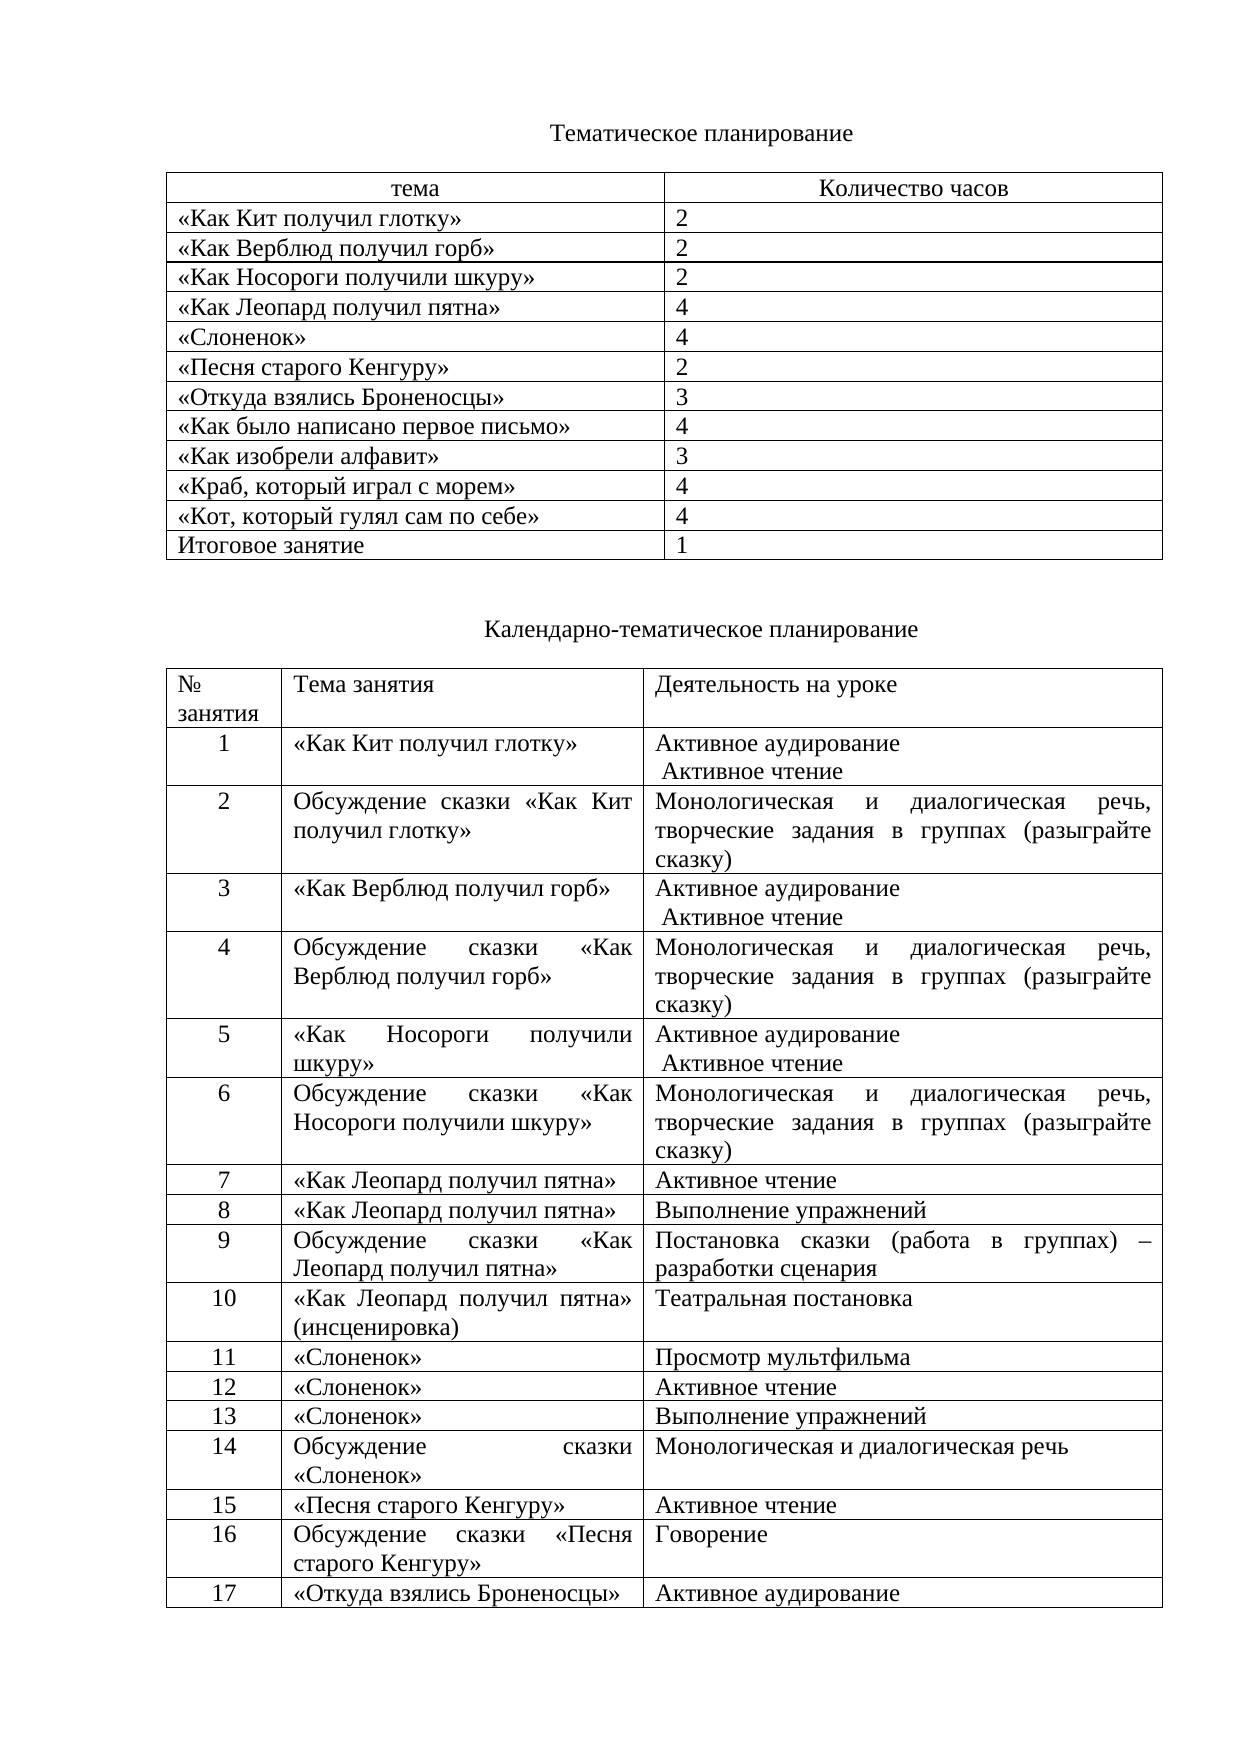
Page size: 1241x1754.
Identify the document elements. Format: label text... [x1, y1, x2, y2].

table_cell Активное аудирование Активное чтение [644, 728, 1162, 785]
table_cell «Песня старого Кенгуру» [282, 1490, 643, 1518]
table_cell «Как Леопард получил пятна» [282, 1195, 643, 1224]
text Календарно-тематическое планирование [177, 614, 1152, 643]
table_cell «Слоненок» [282, 1342, 643, 1371]
table_cell 5 [167, 1019, 281, 1077]
table_cell Обсуждение сказки «Как Кит получил глотку» [282, 786, 643, 872]
table_cell Монологическая и диалогическая речь [644, 1431, 1162, 1489]
table_cell 12 [167, 1372, 281, 1400]
table_cell Активное чтение [644, 1165, 1162, 1194]
table_cell Говорение [644, 1520, 1162, 1577]
table_cell «Как Носороги получили шкуру» [167, 263, 664, 291]
table_cell «Как изобрели алфавит» [167, 441, 664, 470]
table_cell 2 [167, 786, 281, 872]
table_cell 4 [665, 322, 1162, 351]
table_cell 2 [665, 233, 1162, 261]
table_cell Активное чтение [644, 1372, 1162, 1400]
table_cell «Кот, который гулял сам по себе» [167, 501, 664, 529]
table_cell Обсуждение сказки «Как Верблюд получил горб» [282, 932, 643, 1018]
table_cell Монологическая и диалогическая речь, творческие задания в группах (разыграйте сказку) [644, 786, 1162, 872]
table_cell 1 [665, 531, 1162, 559]
table_cell 14 [167, 1431, 281, 1489]
table_cell Театральная постановка [644, 1283, 1162, 1341]
table_header Тема занятия [282, 669, 643, 727]
table_cell Выполнение упражнений [644, 1195, 1162, 1224]
table_cell 11 [167, 1342, 281, 1371]
table_cell 6 [167, 1078, 281, 1164]
table_cell 2 [665, 352, 1162, 381]
table_cell Обсуждение сказки «Как Носороги получили шкуру» [282, 1078, 643, 1164]
table_header № занятия [167, 669, 281, 727]
table_cell 15 [167, 1490, 281, 1518]
table_cell Активное чтение [644, 1490, 1162, 1518]
table_cell 13 [167, 1401, 281, 1430]
table_cell «Слоненок» [282, 1401, 643, 1430]
table_cell Монологическая и диалогическая речь, творческие задания в группах (разыграйте сказку) [644, 1078, 1162, 1164]
table_cell 3 [665, 382, 1162, 410]
table_cell «Как Носороги получили шкуру» [282, 1019, 643, 1077]
table_cell Обсуждение сказки «Песня старого Кенгуру» [282, 1520, 643, 1577]
table_cell Просмотр мультфильма [644, 1342, 1162, 1371]
table_cell 7 [167, 1165, 281, 1194]
table_cell «Откуда взялись Броненосцы» [167, 382, 664, 410]
table_cell Итоговое занятие [167, 531, 664, 559]
table_cell 10 [167, 1283, 281, 1341]
table_cell Активное аудирование Активное чтение [644, 1019, 1162, 1077]
table_cell 4 [665, 411, 1162, 440]
table_cell Активное аудирование Активное чтение [644, 874, 1162, 931]
table_cell 17 [167, 1578, 281, 1607]
table_header тема [167, 173, 664, 202]
table_cell «Песня старого Кенгуру» [167, 352, 664, 381]
table_cell «Как Верблюд получил горб» [167, 233, 664, 261]
table_cell 16 [167, 1520, 281, 1577]
table_cell «Как Леопард получил пятна» (инсценировка) [282, 1283, 643, 1341]
table_cell Активное аудирование [644, 1578, 1162, 1607]
table_cell 9 [167, 1225, 281, 1282]
table_cell Постановка сказки (работа в группах) – разработки сценария [644, 1225, 1162, 1282]
table_cell «Краб, который играл с морем» [167, 471, 664, 500]
table_cell 2 [665, 203, 1162, 232]
table_cell Обсуждение сказки «Как Леопард получил пятна» [282, 1225, 643, 1282]
table_header Количество часов [665, 173, 1162, 202]
table_cell «Как Кит получил глотку» [282, 728, 643, 785]
table_cell 1 [167, 728, 281, 785]
table_cell «Как Леопард получил пятна» [167, 292, 664, 321]
table_cell Монологическая и диалогическая речь, творческие задания в группах (разыграйте сказку) [644, 932, 1162, 1018]
table_cell «Как Верблюд получил горб» [282, 874, 643, 931]
table_cell 4 [665, 501, 1162, 529]
table_cell 4 [665, 471, 1162, 500]
table_cell «Как было написано первое письмо» [167, 411, 664, 440]
text Тематическое планирование [177, 118, 1152, 147]
table_cell 8 [167, 1195, 281, 1224]
table_header Деятельность на уроке [644, 669, 1162, 727]
table_cell 4 [665, 292, 1162, 321]
table_cell 3 [665, 441, 1162, 470]
table_cell 3 [167, 874, 281, 931]
table_cell «Как Леопард получил пятна» [282, 1165, 643, 1194]
table_cell «Как Кит получил глотку» [167, 203, 664, 232]
table_cell Обсуждение сказки «Слоненок» [282, 1431, 643, 1489]
table_cell «Слоненок» [282, 1372, 643, 1400]
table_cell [282, 1578, 643, 1607]
table_cell Выполнение упражнений [644, 1401, 1162, 1430]
table_cell «Слоненок» [167, 322, 664, 351]
table_cell 2 [665, 263, 1162, 291]
table_cell 4 [167, 932, 281, 1018]
